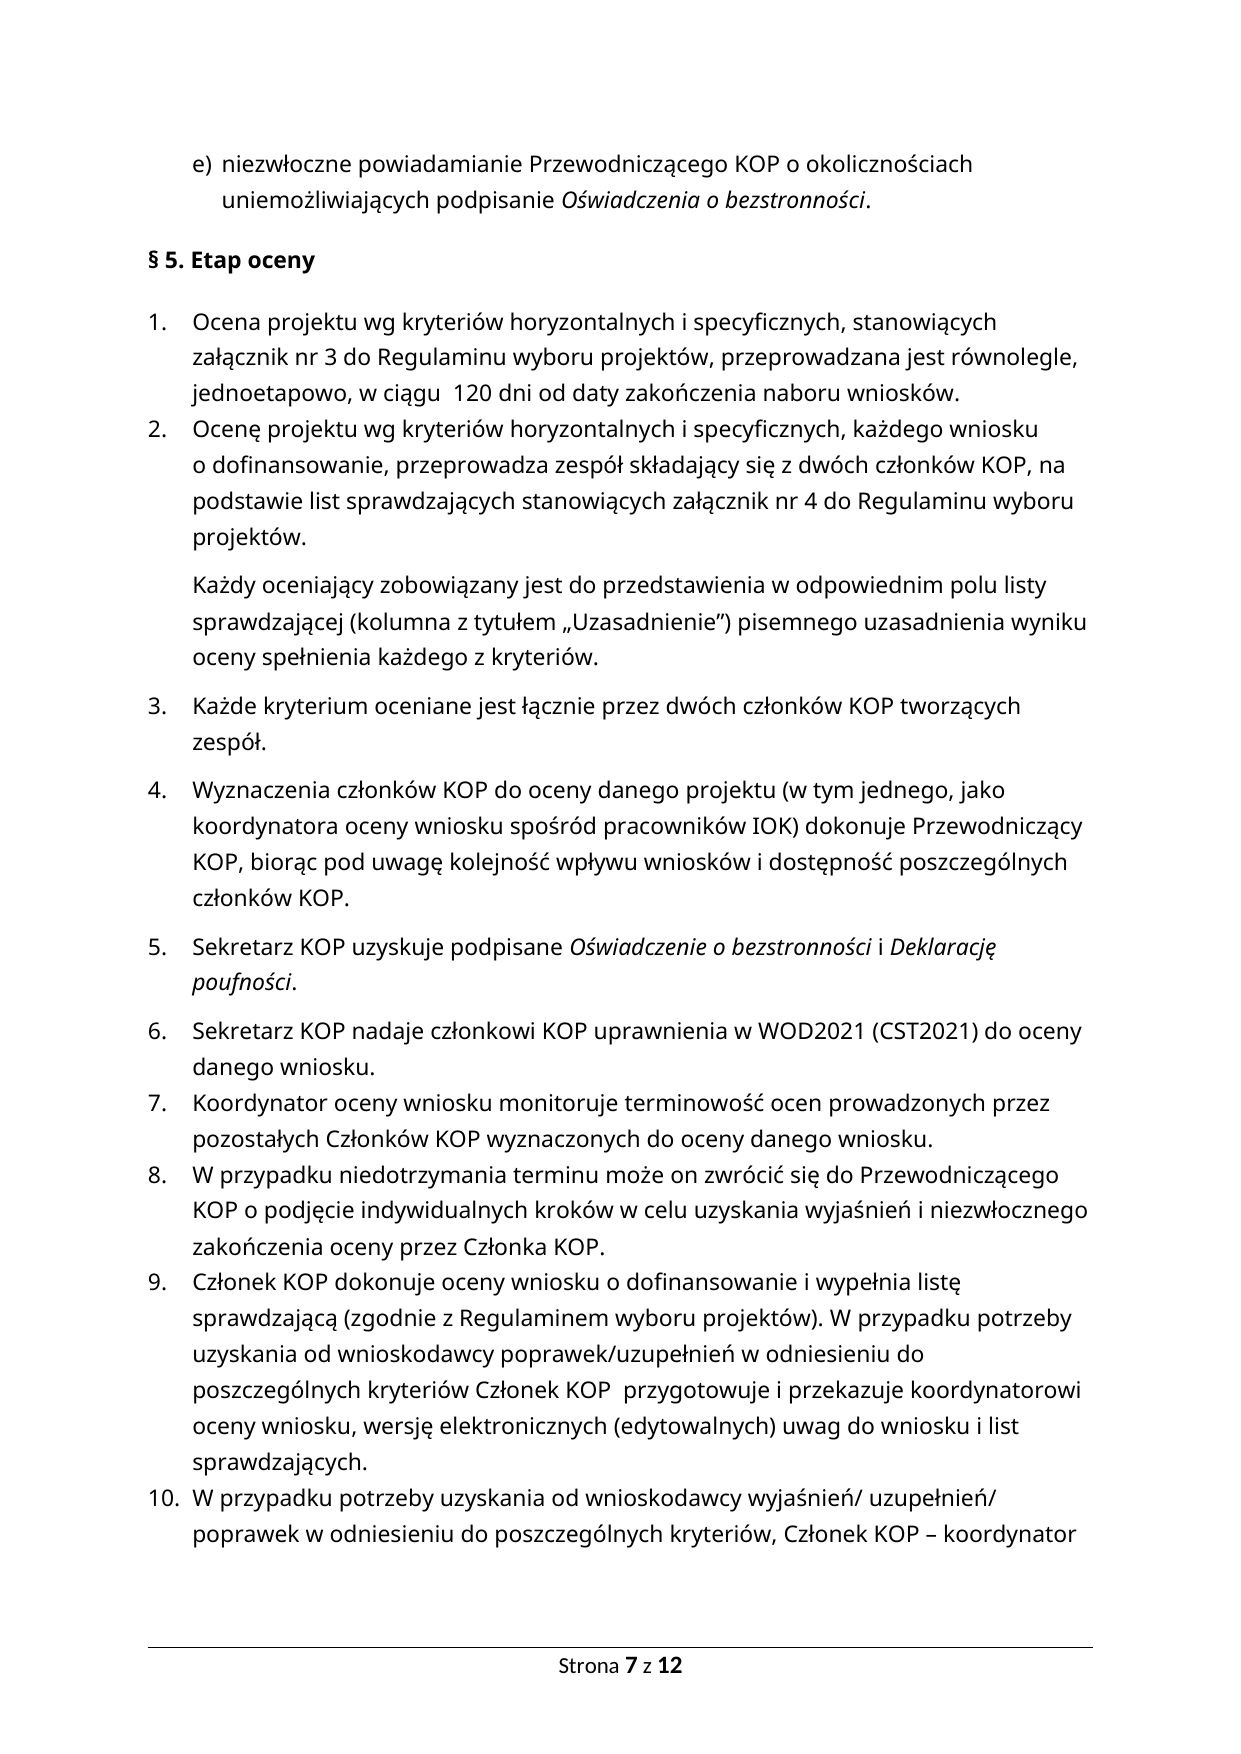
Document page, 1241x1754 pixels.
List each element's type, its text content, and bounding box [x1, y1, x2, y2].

list Ocena projektu wg kryteriów horyzontalnych i specyficznych, stanowiących załącznik nr 3 do Regulaminu wyboru projektów, przeprowadzana jest równolegle, jednoetapowo, w ciągu 120 dni od daty zakończenia naboru wniosków. [148, 305, 1093, 408]
list Każdy oceniający zobowiązany jest do przedstawienia w odpowiednim polu listy sprawdzającej (kolumna z tytułem „Uzasadnienie”) pisemnego uzasadnienia wyniku oceny spełnienia każdego z kryteriów. [192, 569, 1093, 673]
list Ocenę projektu wg kryteriów horyzontalnych i specyficznych, każdego wniosku o dofinansowanie, przeprowadza zespół składający się z dwóch członków KOP, na podstawie list sprawdzających stanowiących załącznik nr 4 do Regulaminu wyboru projektów. [148, 413, 1093, 552]
list niezwłoczne powiadamianie Przewodniczącego KOP o okolicznościach uniemożliwiających podpisanie Oświadczenia o bezstronności. [192, 148, 1093, 215]
list Sekretarz KOP uzyskuje podpisane Oświadczenie o bezstronności i Deklarację poufności. [148, 930, 1093, 998]
list Członek KOP dokonuje oceny wniosku o dofinansowanie i wypełnia listę sprawdzającą (zgodnie z Regulaminem wyboru projektów). W przypadku potrzeby uzyskania od wnioskodawcy poprawek/uzupełnień w odniesieniu do poszczególnych kryteriów Członek KOP przygotowuje i przekazuje koordynatorowi oceny wniosku, wersję elektronicznych (edytowalnych) uwag do wniosku i list sprawdzających. [148, 1266, 1093, 1477]
list W przypadku niedotrzymania terminu może on zwrócić się do Przewodniczącego KOP o podjęcie indywidualnych kroków w celu uzyskania wyjaśnień i niezwłocznego zakończenia oceny przez Członka KOP. [148, 1158, 1093, 1262]
list Sekretarz KOP nadaje członkowi KOP uprawnienia w WOD2021 (CST2021) do oceny danego wniosku. [148, 1015, 1093, 1082]
list Każde kryterium oceniane jest łącznie przez dwóch członków KOP tworzących zespół. [148, 690, 1093, 757]
list Koordynator oceny wniosku monitoruje terminowość ocen prowadzonych przez pozostałych Członków KOP wyznaczonych do oceny danego wniosku. [148, 1087, 1093, 1154]
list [148, 1482, 1093, 1549]
list Wyznaczenia członków KOP do oceny danego projektu (w tym jednego, jako koordynatora oceny wniosku spośród pracowników IOK) dokonuje Przewodniczący KOP, biorąc pod uwagę kolejność wpływu wniosków i dostępność poszczególnych członków KOP. [148, 774, 1093, 913]
subtitle § 5. Etap oceny [148, 244, 1093, 276]
